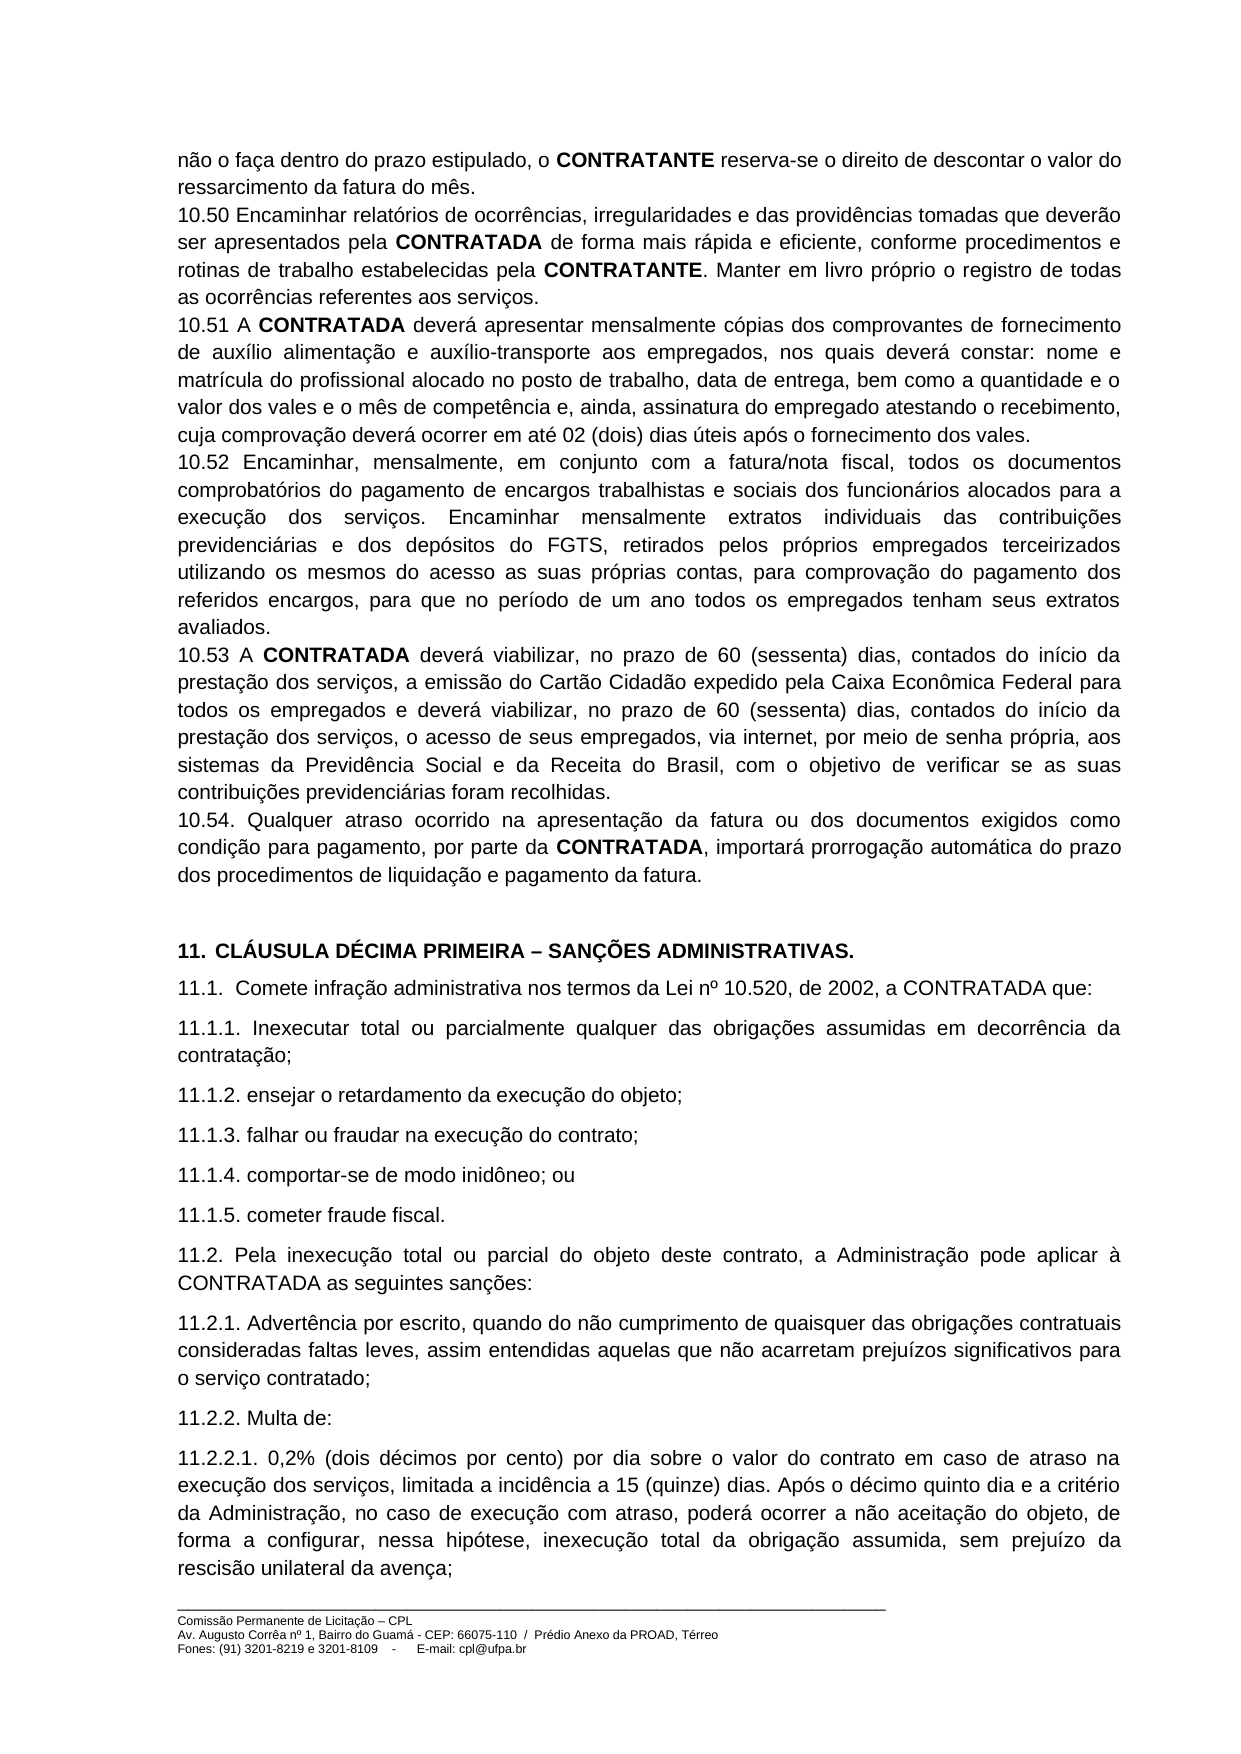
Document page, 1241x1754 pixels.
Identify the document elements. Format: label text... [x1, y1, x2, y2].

text 10.50 Encaminhar relatórios de ocorrências, irregularidades e das providências tomadas que deverão ser apresentados pela CONTRATADA de forma mais rápida e eficiente, conforme procedimentos e rotinas de trabalho estabelecidas pela CONTRATANTE. Manter em livro próprio o registro de todas as ocorrências referentes aos serviços. [177, 203, 1122, 309]
text 10.52 Encaminhar, mensalmente, em conjunto com a fatura/nota fiscal, todos os documentos comprobatórios do pagamento de encargos trabalhistas e sociais dos funcionários alocados para a execução dos serviços. Encaminhar mensalmente extratos individuais das contribuições previdenciárias e dos depósitos do FGTS, retirados pelos próprios empregados terceirizados utilizando os mesmos do acesso as suas próprias contas, para comprovação do pagamento dos referidos encargos, para que no período de um ano todos os empregados tenham seus extratos avaliados. [177, 450, 1122, 639]
text 11.1.4. comportar-se de modo inidôneo; ou [177, 1163, 1122, 1187]
text 11.2.2. Multa de: [177, 1406, 1122, 1429]
text 10.53 A CONTRATADA deverá viabilizar, no prazo de 60 (sessenta) dias, contados do início da prestação dos serviços, a emissão do Cartão Cidadão expedido pela Caixa Econômica Federal para todos os empregados e deverá viabilizar, no prazo de 60 (sessenta) dias, contados do início da prestação dos serviços, o acesso de seus empregados, via internet, por meio de senha própria, aos sistemas da Previdência Social e da Receita do Brasil, com o objetivo de verificar se as suas contribuições previdenciárias foram recolhidas. [177, 643, 1122, 804]
text 11.1.2. ensejar o retardamento da execução do objeto; [177, 1083, 1122, 1107]
text CLÁUSULA DÉCIMA PRIMEIRA – SANÇÕES ADMINISTRATIVAS. [177, 939, 1122, 963]
text 11.1.5. cometer fraude fiscal. [177, 1203, 1122, 1227]
text 10.54. Qualquer atraso ocorrido na apresentação da fatura ou dos documentos exigidos como condição para pagamento, por parte da CONTRATADA, importará prorrogação automática do prazo dos procedimentos de liquidação e pagamento da fatura. [177, 808, 1122, 887]
text 11.1.1. Inexecutar total ou parcialmente qualquer das obrigações assumidas em decorrência da contratação; [177, 1016, 1122, 1067]
text 11.2.2.1. 0,2% (dois décimos por cento) por dia sobre o valor do contrato em caso de atraso na execução dos serviços, limitada a incidência a 15 (quinze) dias. Após o décimo quinto dia e a critério da Administração, no caso de execução com atraso, poderá ocorrer a não aceitação do objeto, de forma a configurar, nessa hipótese, inexecução total da obrigação assumida, sem prejuízo da rescisão unilateral da avença; [177, 1446, 1122, 1579]
text 11.2.1. Advertência por escrito, quando do não cumprimento de quaisquer das obrigações contratuais consideradas faltas leves, assim entendidas aquelas que não acarretam prejuízos significativos para o serviço contratado; [177, 1311, 1122, 1389]
text 11.1. Comete infração administrativa nos termos da Lei nº 10.520, de 2002, a CONTRATADA que: [177, 976, 1122, 999]
text 11.1.3. falhar ou fraudar na execução do contrato; [177, 1123, 1122, 1147]
text 10.51 A CONTRATADA deverá apresentar mensalmente cópias dos comprovantes de fornecimento de auxílio alimentação e auxílio-transporte aos empregados, nos quais deverá constar: nome e matrícula do profissional alocado no posto de trabalho, data de entrega, bem como a quantidade e o valor dos vales e o mês de competência e, ainda, assinatura do empregado atestando o recebimento, cuja comprovação deverá ocorrer em até 02 (dois) dias úteis após o fornecimento dos vales. [177, 313, 1122, 447]
text 11.2. Pela inexecução total ou parcial do objeto deste contrato, a Administração pode aplicar à CONTRATADA as seguintes sanções: [177, 1243, 1122, 1294]
